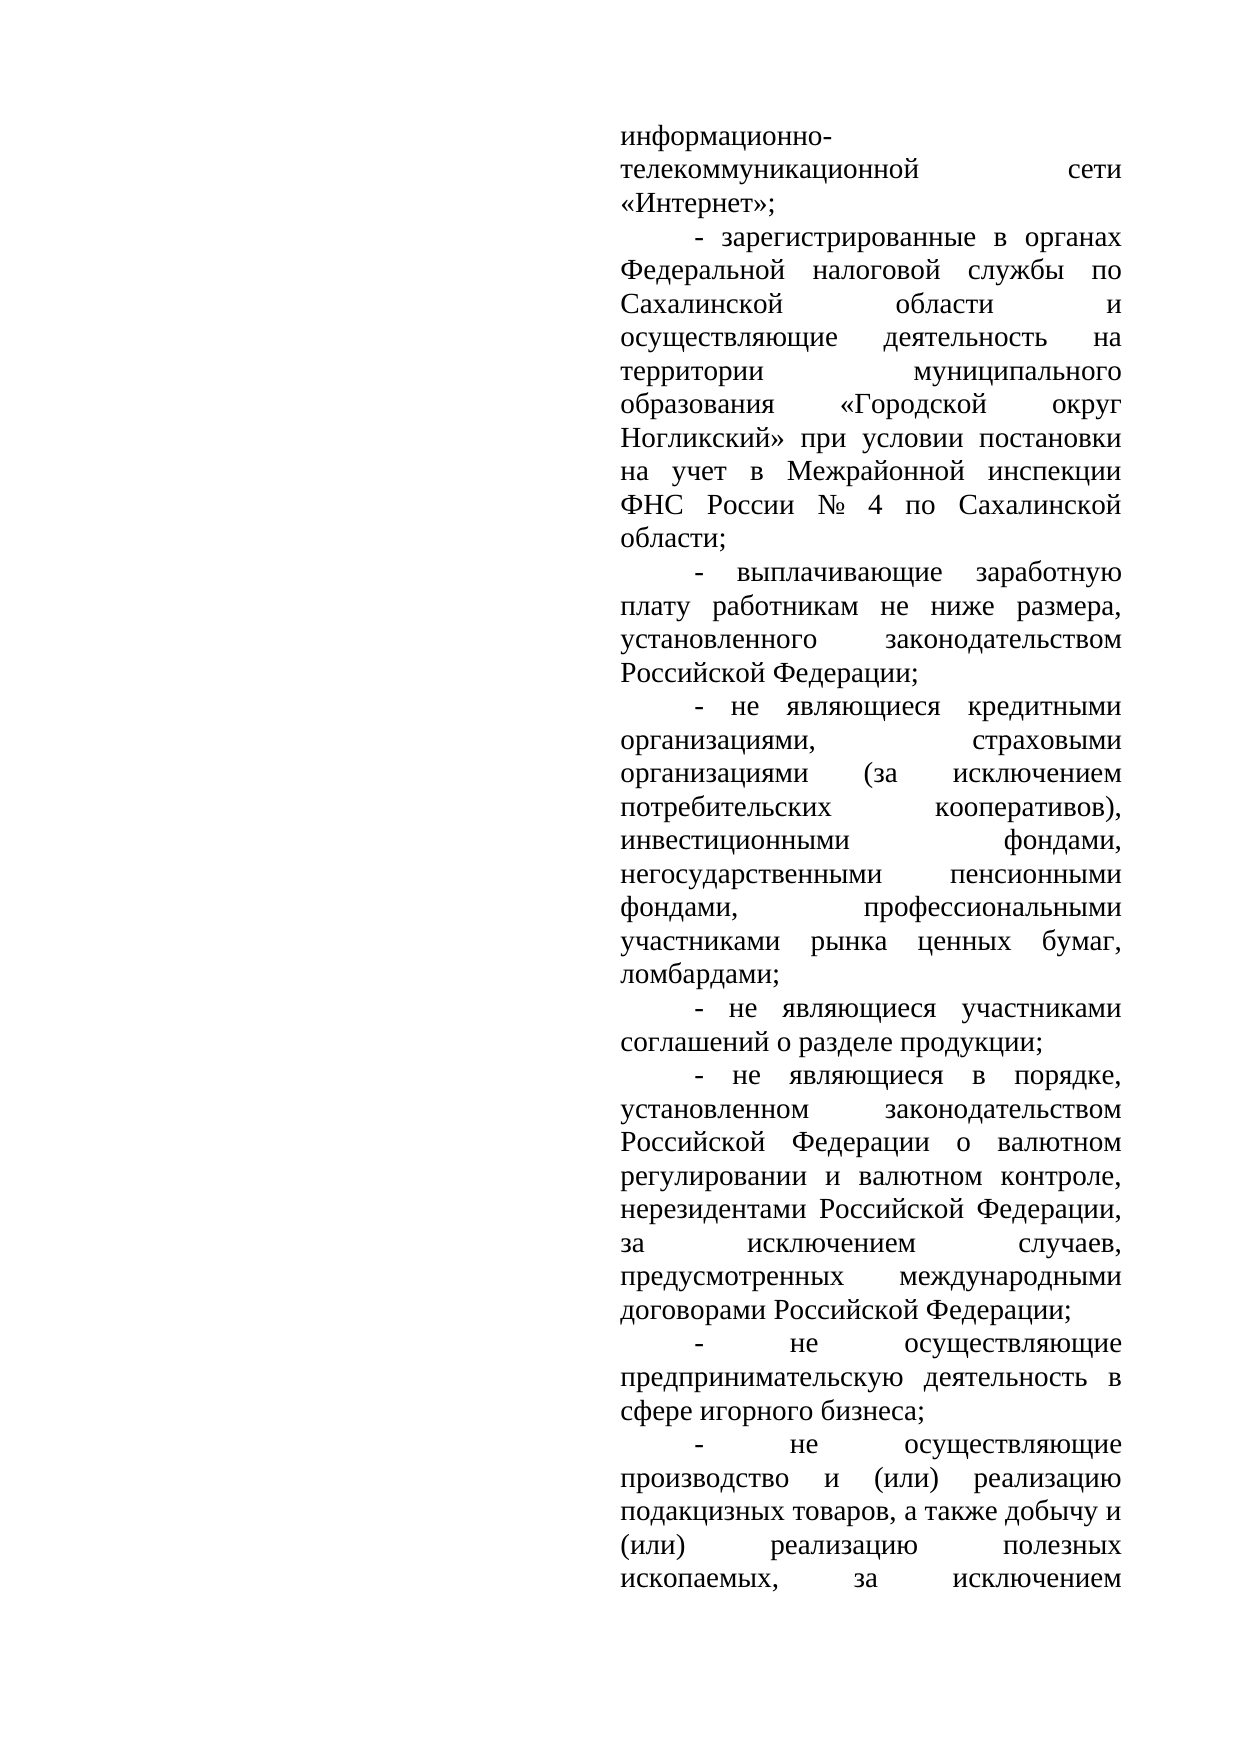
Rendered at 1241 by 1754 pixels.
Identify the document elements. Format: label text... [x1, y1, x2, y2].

text - не являющиеся участниками соглашений о разделе продукции; [620, 990, 1122, 1057]
text - не осуществляющие предпринимательскую деятельность в сфере игорного бизнеса; [620, 1326, 1122, 1426]
text - зарегистрированные в органах Федеральной налоговой службы по Сахалинской области и осуществляющие деятельность на территории муниципального образования «Городской округ Ногликский» при условии постановки на учет в Межрайонной инспекции ФНС России № 4 по Сахалинской области; [620, 219, 1122, 554]
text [620, 118, 1122, 219]
text - не являющиеся в порядке, установленном законодательством Российской Федерации о валютном регулировании и валютном контроле, нерезидентами Российской Федерации, за исключением случаев, предусмотренных международными договорами Российской Федерации; [620, 1057, 1122, 1326]
text - не являющиеся кредитными организациями, страховыми организациями (за исключением потребительских кооперативов), инвестиционными фондами, негосударственными пенсионными фондами, профессиональными участниками рынка ценных бумаг, ломбардами; [620, 688, 1122, 990]
text - выплачивающие заработную плату работникам не ниже размера, установленного законодательством Российской Федерации; [620, 554, 1122, 688]
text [620, 1426, 1122, 1594]
